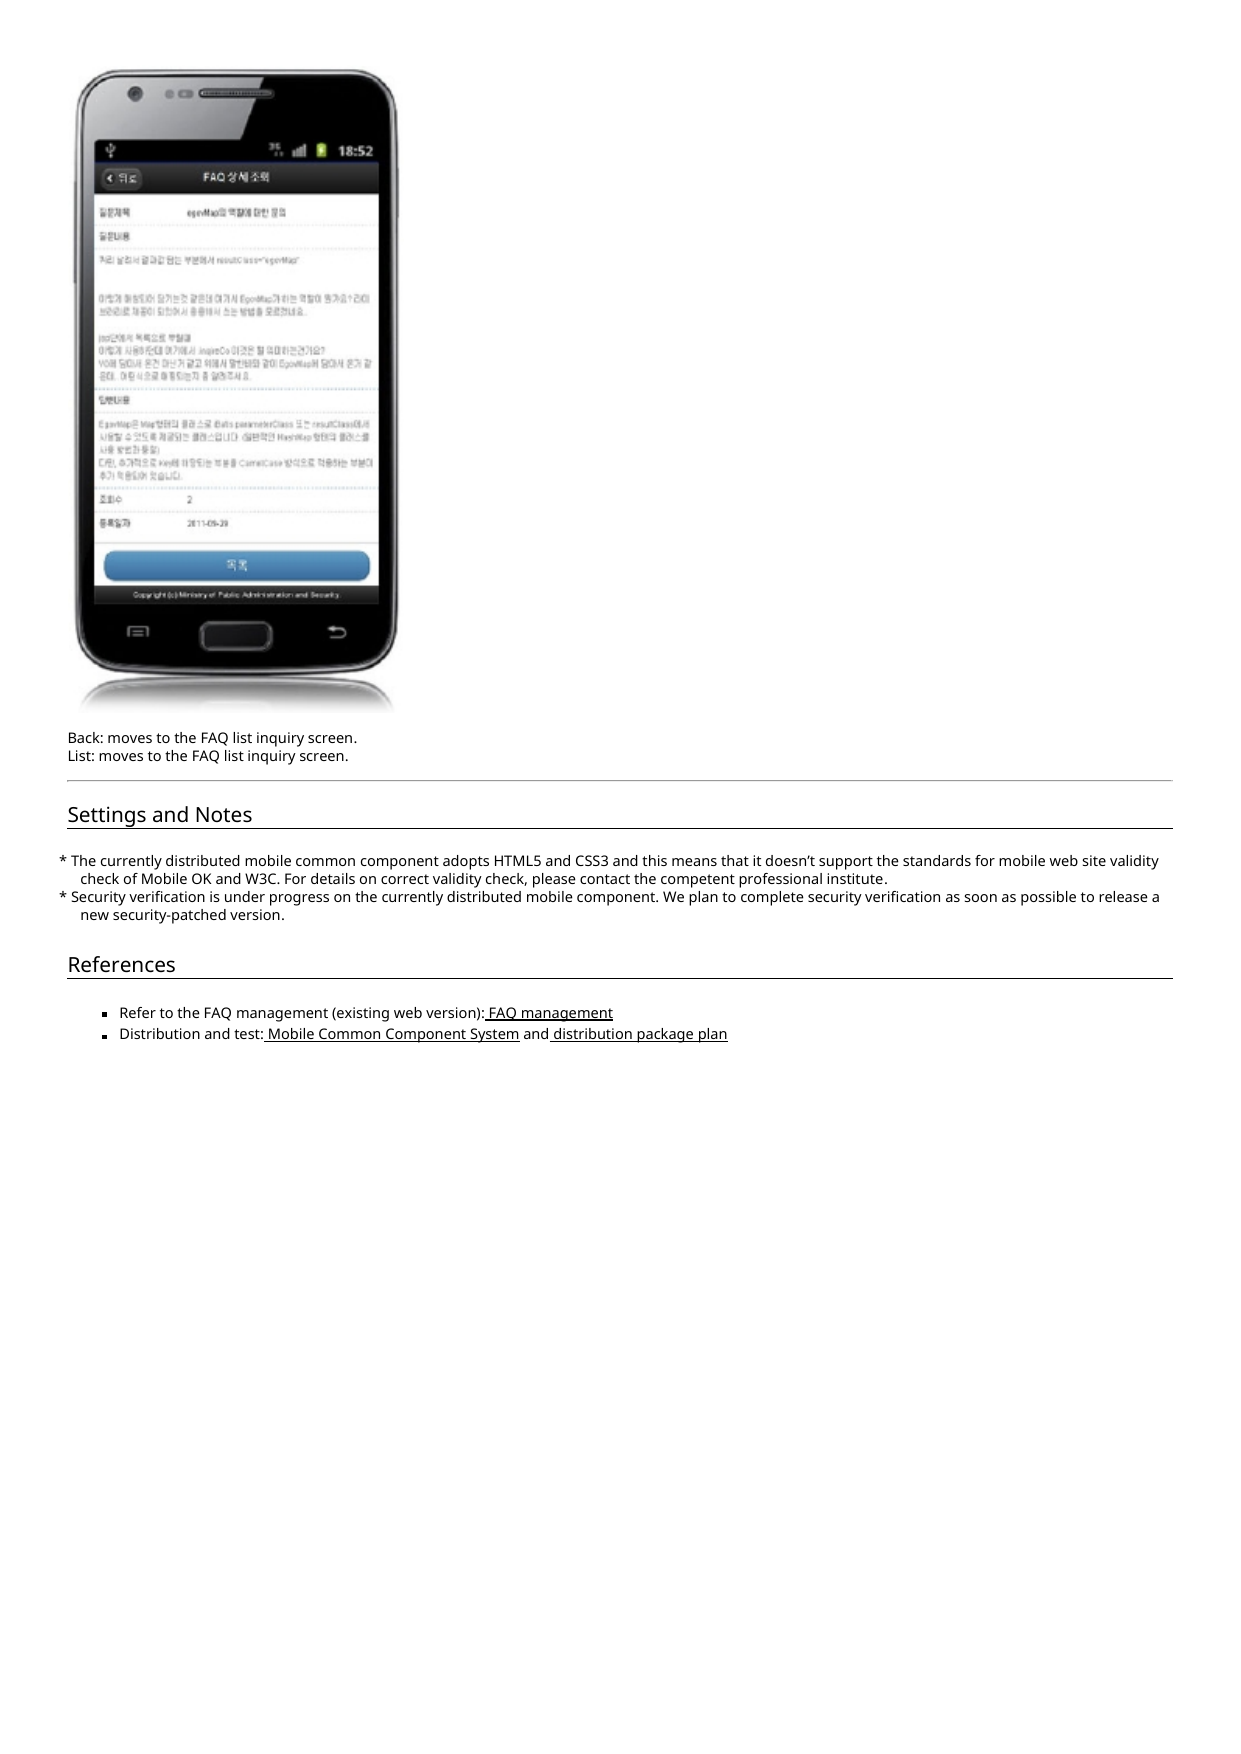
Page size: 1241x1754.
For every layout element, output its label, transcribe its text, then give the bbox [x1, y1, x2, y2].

picture [68, 65, 404, 713]
text Distribution and test: Common Component System and distribution package plan [119, 1022, 1240, 1044]
text List: moves to the FAQ list inquiry screen. [67, 747, 1240, 765]
text * The currently distributed mobile common component adopts HTML5 and CSS3 and this means that it doesn’t support the standards for mobile web site validity check of and W3C. For details on correct validity check, please contact the competent professional institute. [59, 852, 1182, 888]
text * Security verification is under progress on the currently distributed mobile component. We plan to complete security verification as soon as possible to release a new security-patched version. [59, 888, 1182, 924]
text Refer to the FAQ management (existing web version): FAQ management [119, 1004, 1240, 1022]
text References [67, 954, 1240, 977]
text Settings and Notes [67, 804, 1240, 827]
text Back: moves to the FAQ list inquiry screen. [67, 729, 1240, 747]
